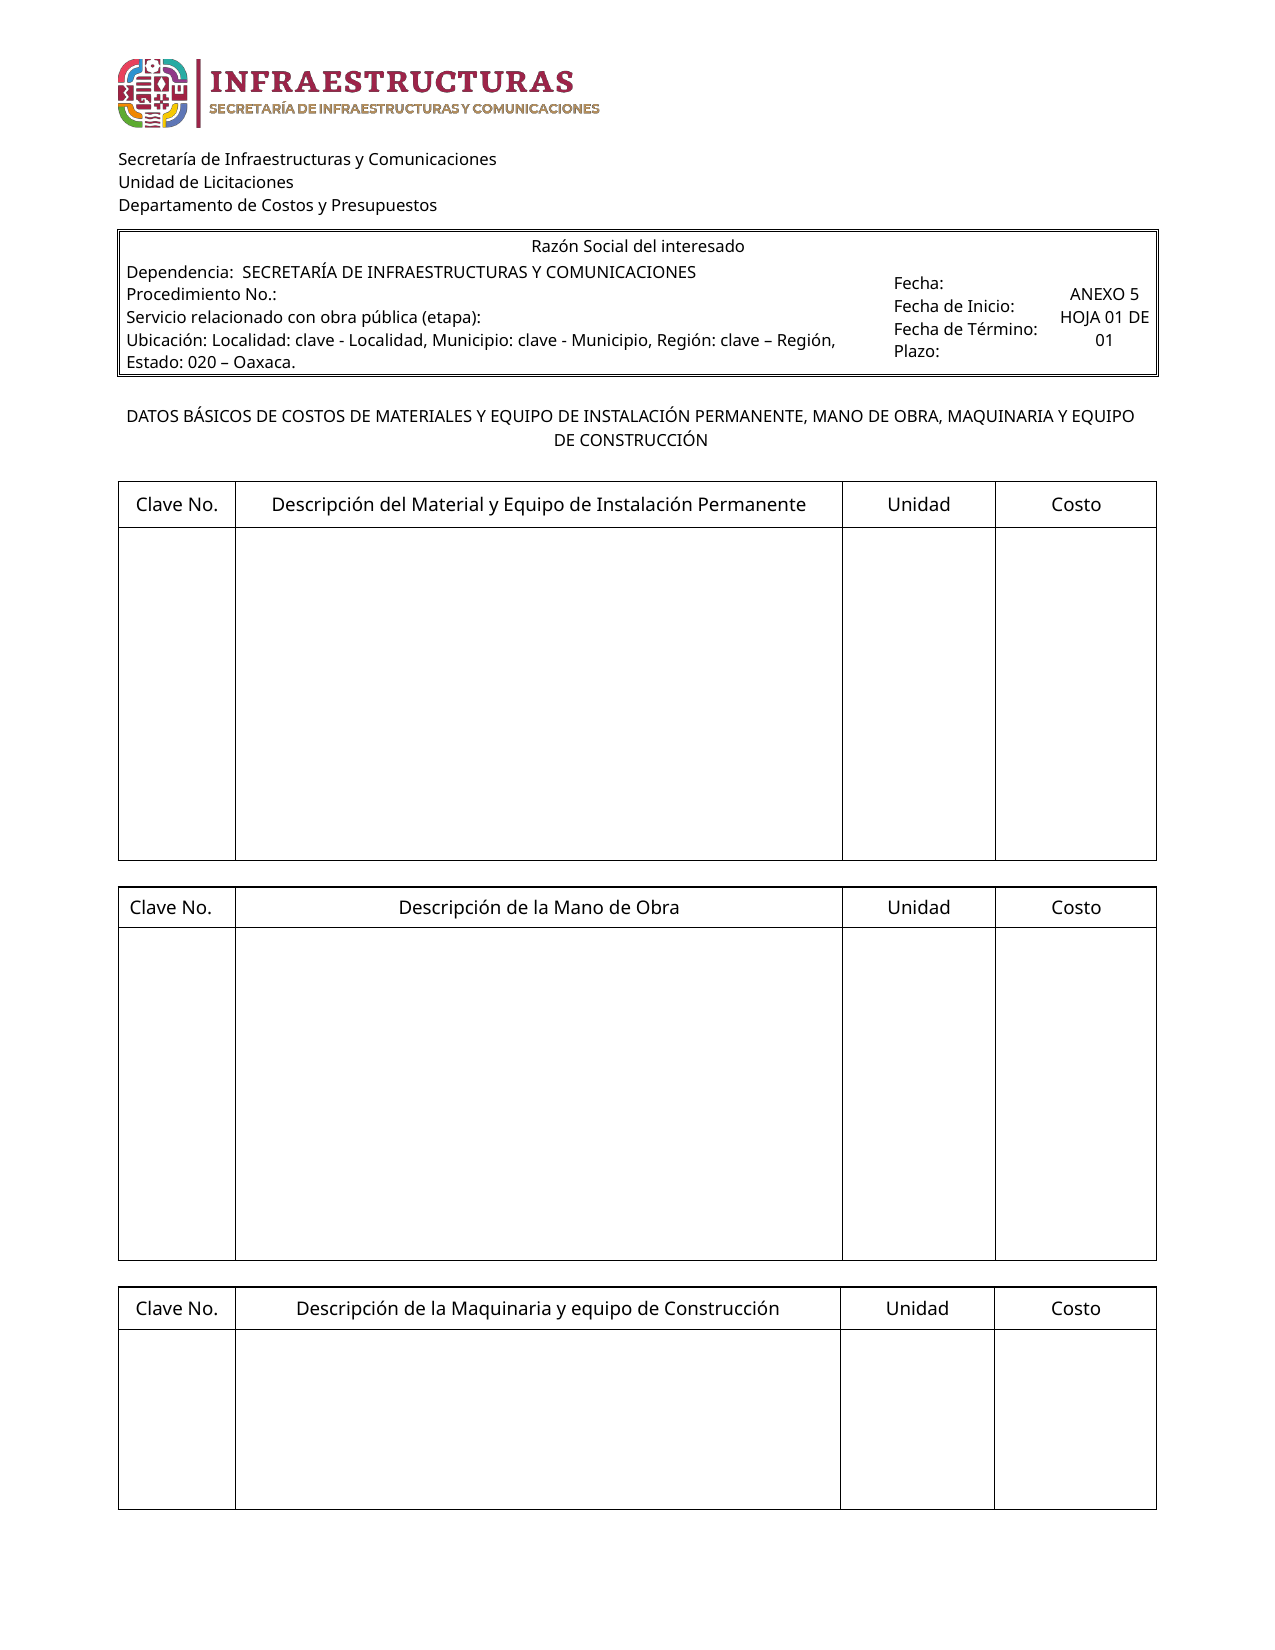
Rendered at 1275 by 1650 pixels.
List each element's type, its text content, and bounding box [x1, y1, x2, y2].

table_cell [995, 1330, 1156, 1509]
table_cell Fecha: Fecha de Inicio: Fecha de Término: Plazo: [886, 260, 1052, 374]
table_header Unidad [843, 482, 995, 527]
table_header Clave No. [119, 482, 235, 527]
table_header Costo [995, 1288, 1156, 1329]
table_header Descripción de la Maquinaria y equipo de Construcción [236, 1288, 840, 1329]
table_header Descripción del Material y Equipo de Instalación Permanente [236, 482, 842, 527]
table_header Costo [996, 482, 1156, 527]
text DATOS BÁSICOS DE COSTOS DE MATERIALES Y EQUIPO DE INSTALACIÓN PERMANENTE, MANO DE OBRA, MAQUINARIA Y EQUIPO DE CONSTRUCCIÓN [118, 404, 1144, 452]
table_cell [236, 1330, 840, 1509]
table_cell Dependencia: SECRETARÍA DE INFRAESTRUCTURAS Y COMUNICACIONES Procedimiento No.: Servicio relacionado con obra pública (etapa): Ubicación: Localidad: clave - Localidad, Municipio: clave - Municipio, Región: clave – Región, Estado: 020 – Oaxaca. [120, 260, 886, 374]
table_cell [996, 928, 1156, 1260]
table_cell [236, 928, 842, 1260]
table_cell [119, 928, 235, 1260]
table_header Unidad [843, 888, 995, 927]
table_header Unidad [841, 1288, 994, 1329]
table_cell [236, 528, 842, 860]
table_cell [843, 528, 995, 860]
table_cell ANEXO 5 HOJA 01 DE 01 [1052, 260, 1156, 374]
table_cell [843, 928, 995, 1260]
table_cell [996, 528, 1156, 860]
table_cell [119, 528, 235, 860]
table_header Clave No. [119, 888, 235, 927]
table_header Razón Social del interesado [120, 232, 1156, 260]
table_header Costo [996, 888, 1156, 927]
table_cell [841, 1330, 994, 1509]
picture [118, 59, 624, 130]
table_cell [119, 1330, 235, 1509]
table_header Descripción de la Mano de Obra [236, 888, 842, 927]
table_header Clave No. [119, 1288, 235, 1329]
